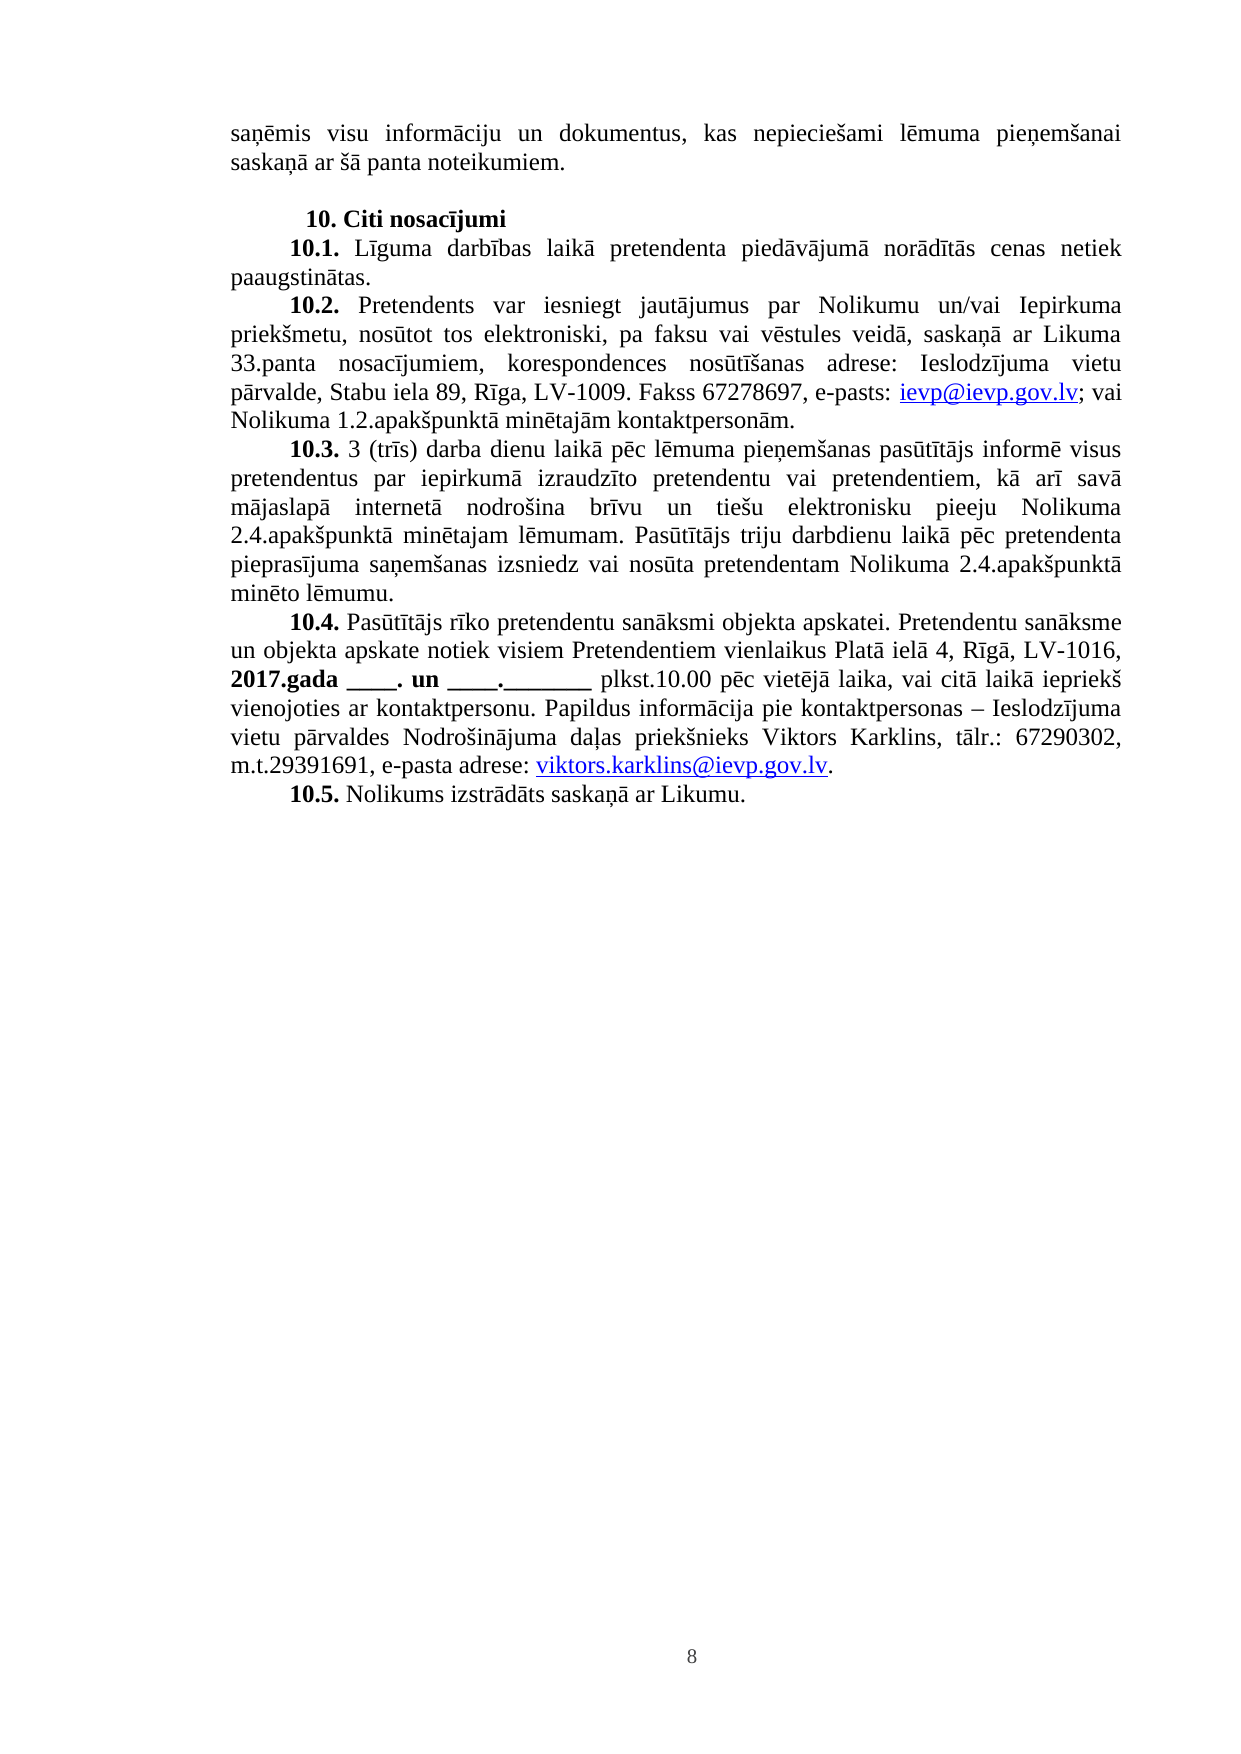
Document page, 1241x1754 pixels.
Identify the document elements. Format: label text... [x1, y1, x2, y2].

text 10.4. Pasūtītājs rīko pretendentu sanāksmi objekta apskatei. Pretendentu sanāksme un objekta apskate notiek visiem Pretendentiem vienlaikus Platā ielā 4, Rīgā, LV-1016, 2017.gada ____. un ____._______ plkst.10.00 pēc vietējā laika, vai citā laikā iepriekš vienojoties ar kontaktpersonu. Papildus informācija pie kontaktpersonas – Ieslodzījuma vietu pārvaldes Nodrošinājuma daļas priekšnieks Viktors Karklins, tālr.: 67290302, m.t.29391691, e-pasta adrese: viktors.karklins@ievp.gov.lv. [230, 607, 1122, 779]
text 10.2. Pretendents var iesniegt jautājumus par Nolikumu un/vai Iepirkuma priekšmetu, nosūtot tos elektroniski, pa faksu vai vēstules veidā, saskaņā ar Likuma 33.panta nosacījumiem, korespondences nosūtīšanas adrese: Ieslodzījuma vietu pārvalde, Stabu iela 89, Rīga, LV-1009. 67278697, e-pasts: ievp@ievp.gov.lv; vai Nolikuma 1.2.apakšpunktā minētajām kontaktpersonām. [230, 291, 1122, 434]
text 10.1. Līguma darbības laikā pretendenta piedāvājumā norādītās cenas netiek paaugstinātas. [230, 233, 1122, 291]
text 10. Citi nosacījumi [230, 204, 1122, 233]
text 10.3. 3 (trīs) darba dienu laikā pēc lēmuma pieņemšanas pasūtītājs informē visus pretendentus par iepirkumā izraudzīto pretendentu vai pretendentiem, kā arī savā mājaslapā internetā nodrošina brīvu un tiešu elektronisku pieeju Nolikuma 2.4.apakšpunktā minētajam lēmumam. Pasūtītājs triju darbdienu laikā pēc pretendenta pieprasījuma saņemšanas izsniedz vai nosūta pretendentam Nolikuma 2.4.apakšpunktā minēto lēmumu. [230, 434, 1122, 607]
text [230, 118, 1122, 176]
text 10.5. Nolikums izstrādāts saskaņā ar Likumu. [230, 779, 1122, 808]
